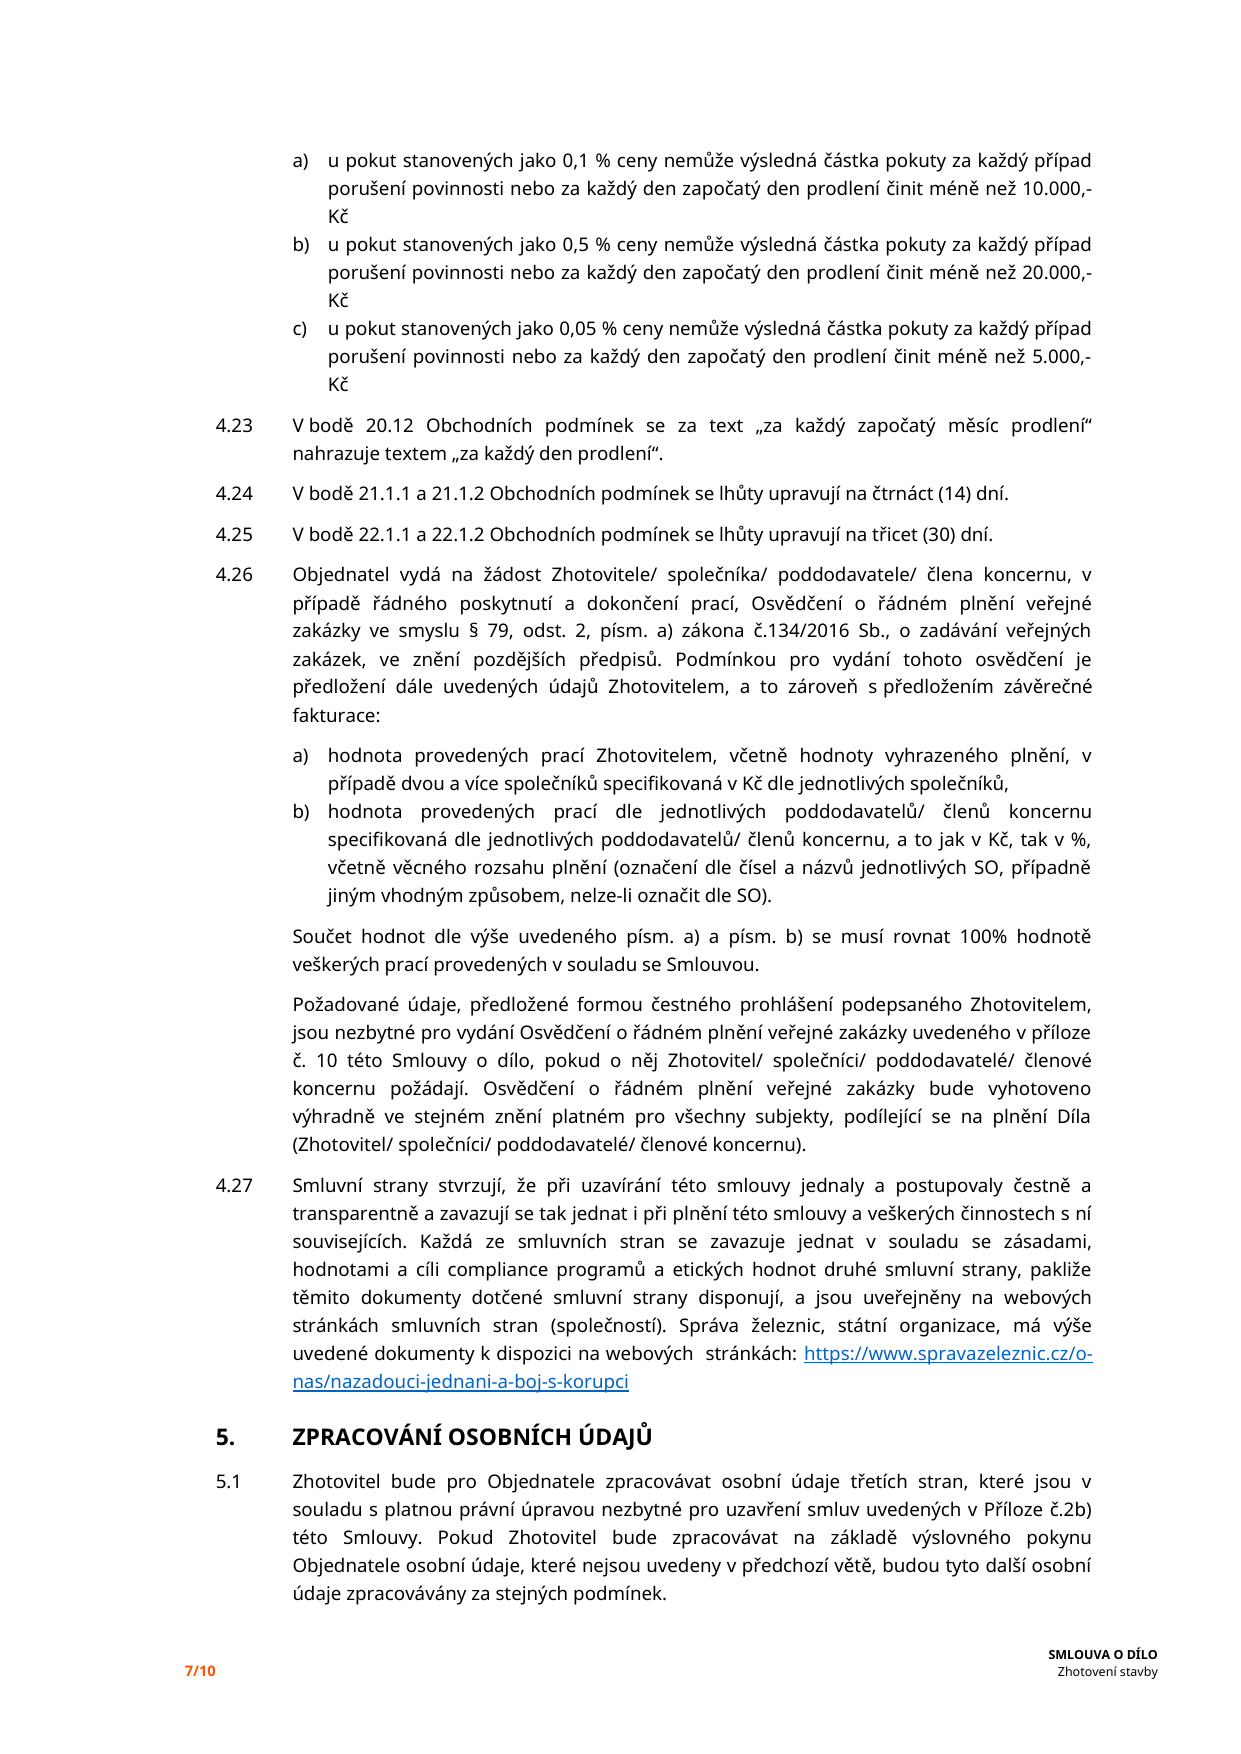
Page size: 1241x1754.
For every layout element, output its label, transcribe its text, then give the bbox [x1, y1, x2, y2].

list hodnota provedených prací Zhotovitelem, včetně hodnoty vyhrazeného plnění, v případě dvou a více společníků specifikovaná v Kč dle jednotlivých společníků, [292, 742, 1093, 796]
text V bodě 22.1.1 a 22.1.2 Obchodních podmínek se lhůty upravují na třicet (30) dní. [216, 521, 1093, 547]
text Smluvní strany stvrzují, že při uzavírání této smlouvy jednaly a postupovaly čestně a transparentně a zavazují se tak jednat i při plnění této smlouvy a veškerých činnostech s ní souvisejících. Každá ze smluvních stran se zavazuje jednat v souladu se zásadami, hodnotami a cíli compliance programů a etických hodnot druhé smluvní strany, pakliže těmito dokumenty dotčené smluvní strany disponují, a jsou uveřejněny na webových stránkách smluvních stran (společností). Správa železnic, státní organizace, má výše uvedené dokumenty k dispozici na webových stránkách: https://www.spravazeleznic.cz/o-nas/nazadouci-jednani-a-boj-s-korupci [216, 1172, 1093, 1394]
text V bodě 20.12 Obchodních podmínek se za text „za každý započatý měsíc prodlení“ nahrazuje textem „za každý den prodlení“. [216, 412, 1093, 466]
text Objednatel vydá na žádost Zhotovitele/ společníka/ poddodavatele/ člena koncernu, v případě řádného poskytnutí a dokončení prací, Osvědčení o řádném plnění veřejné zakázky ve smyslu § 79, odst. 2, písm. a) zákona č.134/2016 Sb., o zadávání veřejných zakázek, ve znění pozdějších předpisů. Podmínkou pro vydání tohoto osvědčení je předložení dále uvedených údajů Zhotovitelem, a to zároveň s předložením závěrečné fakturace: [216, 562, 1093, 727]
text Požadované údaje, předložené formou čestného prohlášení podepsaného Zhotovitelem, jsou nezbytné pro vydání Osvědčení o řádném plnění veřejné zakázky uvedeného v příloze č. 10 této Smlouvy o dílo, pokud o něj Zhotovitel/ společníci/ poddodavatelé/ členové koncernu požádají. Osvědčení o řádném plnění veřejné zakázky bude vyhotoveno výhradně ve stejném znění platném pro všechny subjekty, podílející se na plnění Díla (Zhotovitel/ společníci/ poddodavatelé/ členové koncernu). [292, 992, 1093, 1157]
text u pokut stanovených jako 0,05 % ceny nemůže výsledná částka pokuty za každý případ porušení povinnosti nebo za každý den započatý den prodlení činit méně než 5.000,- Kč [292, 316, 1093, 397]
text V bodě 21.1.1 a 21.1.2 Obchodních podmínek se lhůty upravují na čtrnáct (14) dní. [216, 481, 1093, 506]
list u pokut stanovených jako 0,1 % ceny nemůže výsledná částka pokuty za každý případ porušení povinnosti nebo za každý den započatý den prodlení činit méně než 10.000,- Kč [292, 147, 1093, 229]
text hodnota provedených prací dle jednotlivých poddodavatelů/ členů koncernu specifikovaná dle jednotlivých poddodavatelů/ členů koncernu, a to jak v Kč, tak v %, včetně věcného rozsahu plnění (označení dle čísel a názvů jednotlivých SO, případně jiným vhodným způsobem, nelze-li označit dle SO). [292, 798, 1093, 908]
text Zhotovitel bude pro Objednatele zpracovávat osobní údaje třetích stran, které jsou v souladu s platnou právní úpravou nezbytné pro uzavření smluv uvedených v Příloze č.2b) této Smlouvy. Pokud Zhotovitel bude zpracovávat na základě výslovného pokynu Objednatele osobní údaje, které nejsou uvedeny v předchozí větě, budou tyto další osobní údaje zpracovávány za stejných podmínek. [216, 1468, 1093, 1606]
text u pokut stanovených jako 0,5 % ceny nemůže výsledná částka pokuty za každý případ porušení povinnosti nebo za každý den započatý den prodlení činit méně než 20.000,- Kč [292, 232, 1093, 313]
text ZPRACOVÁNÍ OSOBNÍCH ÚDAJŮ [216, 1421, 1093, 1453]
text Součet hodnot dle výše uvedeného písm. a) a písm. b) se musí rovnat 100% hodnotě veškerých prací provedených v souladu se Smlouvou. [292, 923, 1093, 977]
